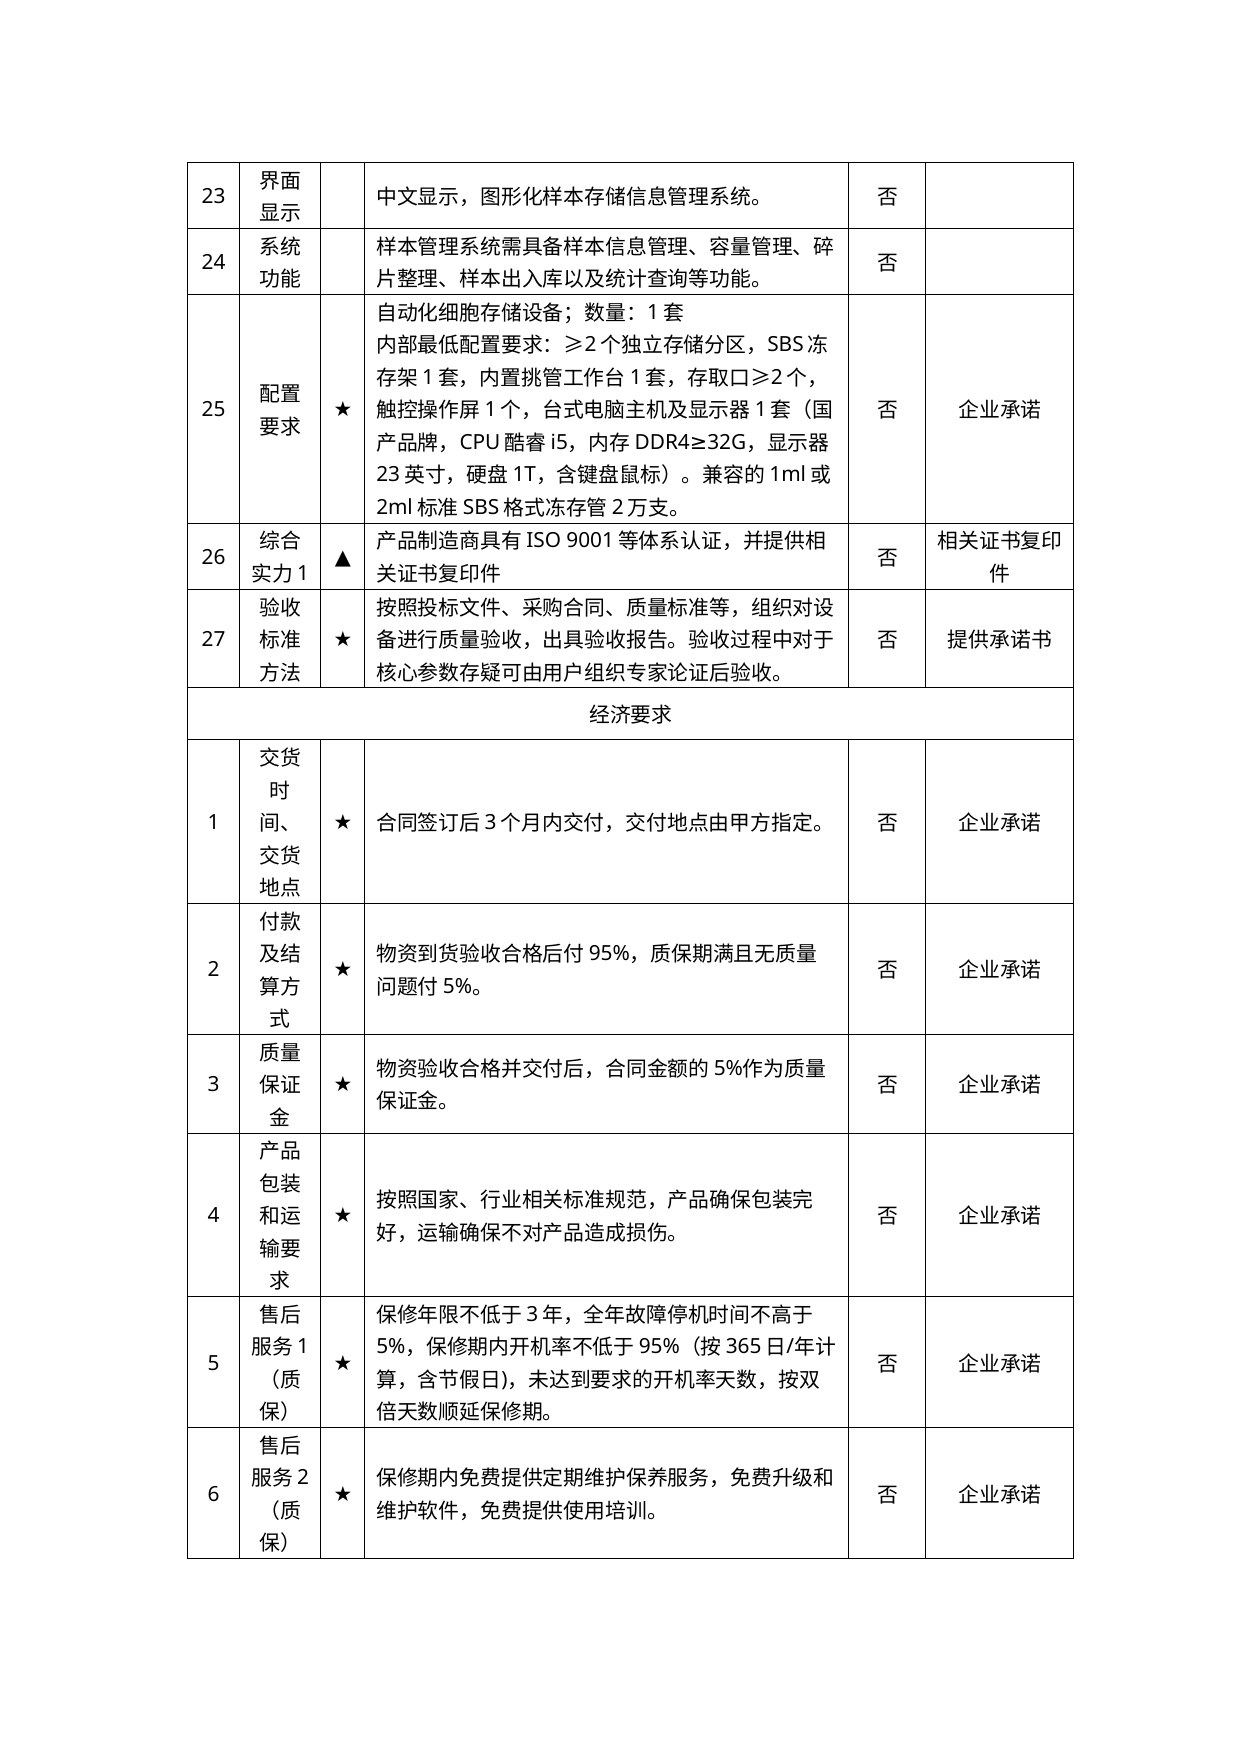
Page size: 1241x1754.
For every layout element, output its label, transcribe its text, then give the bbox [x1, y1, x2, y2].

table_cell [926, 229, 1073, 294]
table_cell 24 [188, 229, 239, 294]
table_cell 5 [188, 1297, 239, 1427]
table_cell 否 [849, 1035, 925, 1132]
table_cell 系统功能 [240, 229, 320, 294]
table_cell 提供承诺书 [926, 590, 1073, 687]
table_cell 售后服务2 （质保） [240, 1428, 320, 1558]
table_cell [321, 229, 364, 294]
table_cell 否 [849, 904, 925, 1034]
table_cell 产品制造商具有ISO 9001等体系认证，并提供相关证书复印件 [365, 524, 848, 589]
table_cell [321, 163, 364, 228]
table_cell 23 [188, 163, 239, 228]
table_cell 合同签订后3个月内交付，交付地点由甲方指定。 [365, 740, 848, 903]
table_cell 界面显示 [240, 163, 320, 228]
table_cell 否 [849, 740, 925, 903]
table_cell 产品包装和运输要求 [240, 1134, 320, 1296]
table_cell 按照国家、行业相关标准规范，产品确保包装完好，运输确保不对产品造成损伤。 [365, 1134, 848, 1296]
table_cell 企业承诺 [926, 740, 1073, 903]
table_cell 6 [188, 1428, 239, 1558]
table_cell 按照投标文件、采购合同、质量标准等，组织对设备进行质量验收，出具验收报告。验收过程中对于核心参数存疑可由用户组织专家论证后验收。 [365, 590, 848, 687]
table_cell 25 [188, 295, 239, 523]
table_cell 否 [849, 590, 925, 687]
table_cell 否 [849, 163, 925, 228]
table_cell ★ [321, 1297, 364, 1427]
table_cell ★ [321, 1428, 364, 1558]
table_cell 配置要求 [240, 295, 320, 523]
table_cell 否 [849, 295, 925, 523]
table_cell 4 [188, 1134, 239, 1296]
table_cell 否 [849, 1428, 925, 1558]
table_cell 交货时间、交货地点 [240, 740, 320, 903]
table_cell 26 [188, 524, 239, 589]
table_cell 样本管理系统需具备样本信息管理、容量管理、碎片整理、样本出入库以及统计查询等功能。 [365, 229, 848, 294]
table_cell [926, 163, 1073, 228]
table_cell 2 [188, 904, 239, 1034]
table_cell ★ [321, 295, 364, 523]
table_cell ▲ [321, 524, 364, 589]
table_cell 物资到货验收合格后付95%，质保期满且无质量问题付5%。 [365, 904, 848, 1034]
table_cell 保修年限不低于3年，全年故障停机时间不高于5%，保修期内开机率不低于95%（按365日/年计算，含节假日)，未达到要求的开机率天数，按双倍天数顺延保修期。 [365, 1297, 848, 1427]
table_cell 否 [849, 524, 925, 589]
table_cell 3 [188, 1035, 239, 1132]
table_cell 企业承诺 [926, 1035, 1073, 1132]
table_cell 中文显示，图形化样本存储信息管理系统。 [365, 163, 848, 228]
table_cell 物资验收合格并交付后，合同金额的5%作为质量保证金。 [365, 1035, 848, 1132]
table_cell ★ [321, 1134, 364, 1296]
table_cell 质量保证金 [240, 1035, 320, 1132]
table_cell ★ [321, 1035, 364, 1132]
table_cell 相关证书复印件 [926, 524, 1073, 589]
table_cell 售后服务1 （质保） [240, 1297, 320, 1427]
table_cell 1 [188, 740, 239, 903]
table_cell 付款及结算方式 [240, 904, 320, 1034]
table_cell 自动化细胞存储设备；数量：1套 内部最低配置要求：≥2个独立存储分区，SBS冻存架1套，内置挑管工作台1套，存取口≥2个，触控操作屏1个，台式电脑主机及显示器1套（国产品牌，CPU酷睿i5，内存DDR4≥32G，显示器23英寸，硬盘1T，含键盘鼠标）。兼容的1ml或2ml标准SBS格式冻存管2万支。 [365, 295, 848, 523]
table_cell 27 [188, 590, 239, 687]
table_cell 企业承诺 [926, 904, 1073, 1034]
table_cell ★ [321, 904, 364, 1034]
table_cell ★ [321, 740, 364, 903]
table_cell 否 [849, 229, 925, 294]
table_cell 企业承诺 [926, 1134, 1073, 1296]
table_cell ★ [321, 590, 364, 687]
table_cell 否 [849, 1134, 925, 1296]
table_cell 经济要求 [188, 688, 1073, 739]
table_cell 综合实力1 [240, 524, 320, 589]
table_cell 企业承诺 [926, 1428, 1073, 1558]
table_cell 否 [849, 1297, 925, 1427]
table_cell 验收标准方法 [240, 590, 320, 687]
table_cell 企业承诺 [926, 1297, 1073, 1427]
table_cell 保修期内免费提供定期维护保养服务，免费升级和维护软件，免费提供使用培训。 [365, 1428, 848, 1558]
table_cell 企业承诺 [926, 295, 1073, 523]
